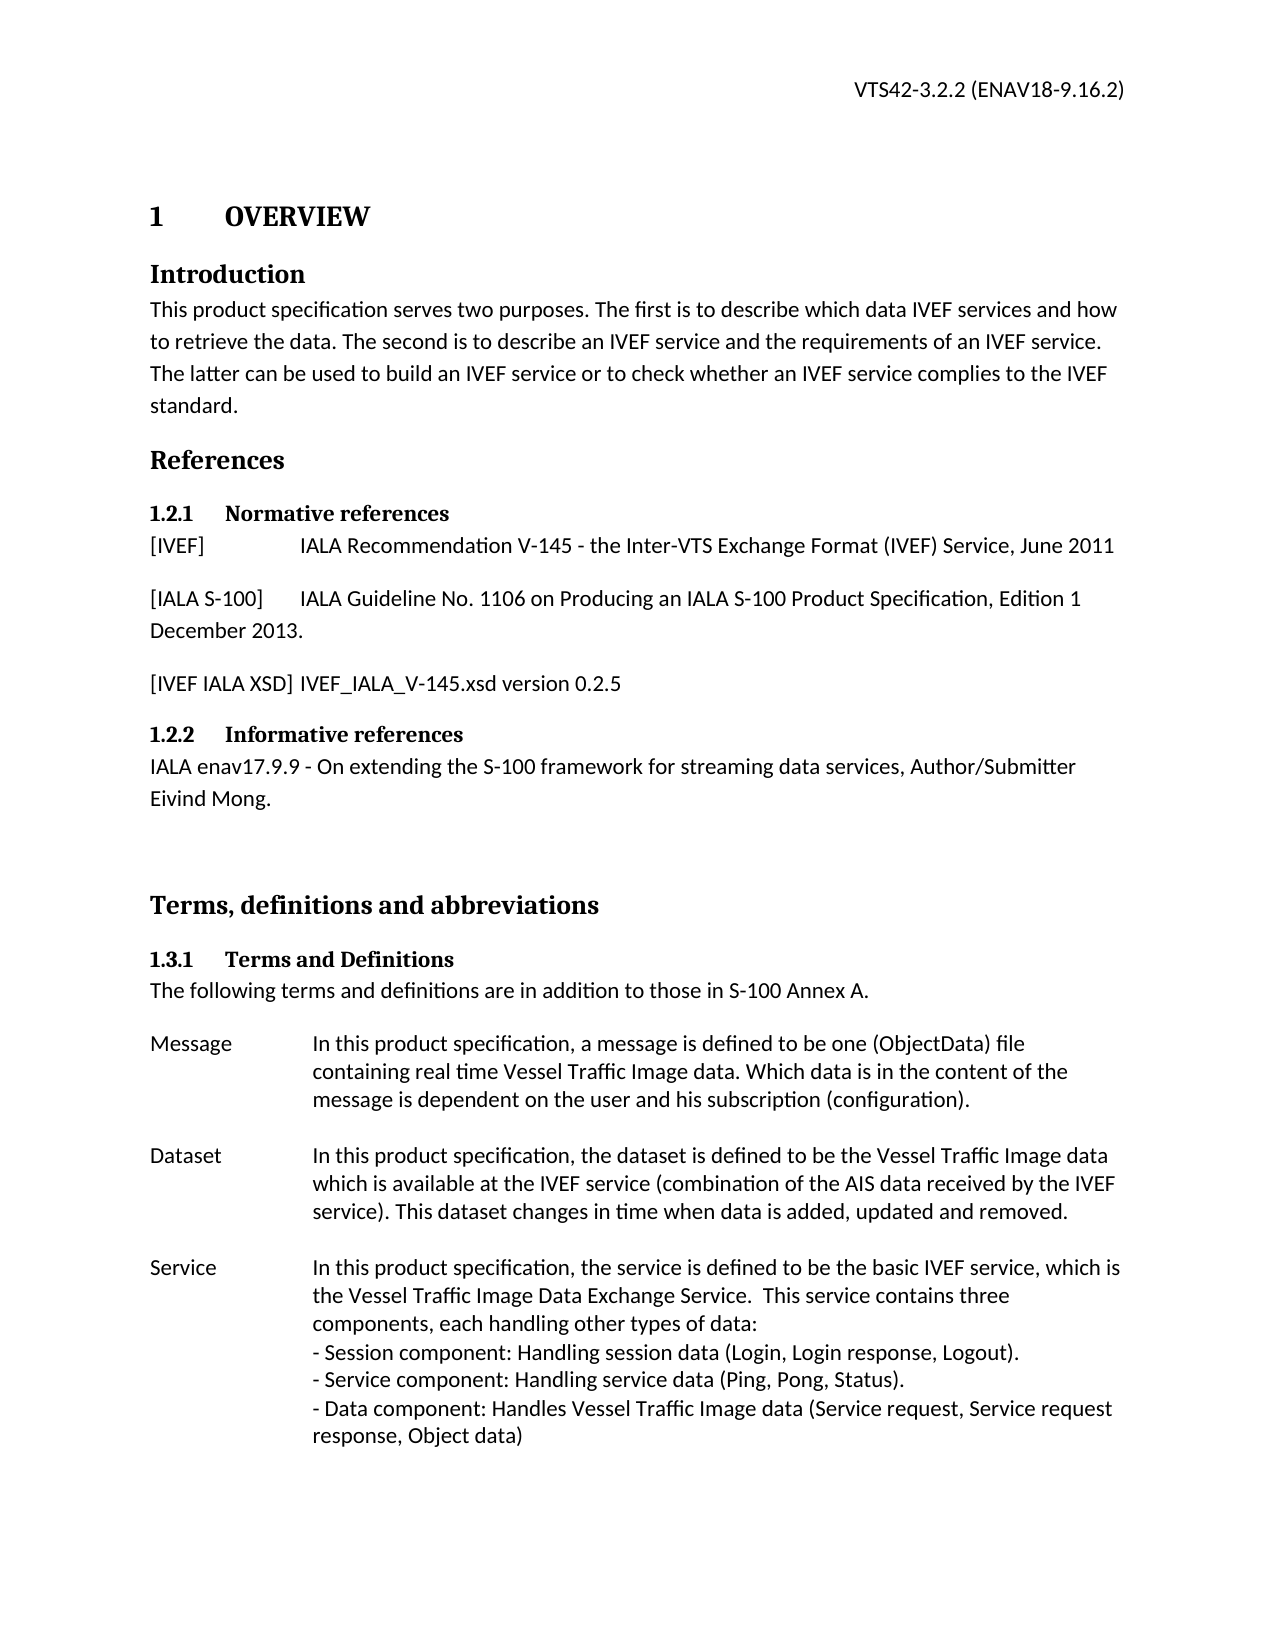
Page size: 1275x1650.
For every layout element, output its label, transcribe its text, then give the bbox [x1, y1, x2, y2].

subtitle 1 OVERVIEW [150, 200, 1125, 233]
subtitle References [150, 445, 1125, 476]
subtitle 1.2.2 Informative references [150, 722, 1125, 748]
table_header In this product specification, a message is defined to be one (ObjectData) file containing real time Vessel Traffic Image data. Which data is in the content of the message is dependent on the user and his subscription (configuration). [301, 1029, 1136, 1141]
text [IALA S-100] IALA Guideline No. 1106 on Producing an IALA S-100 Product Specification, Edition 1 December 2013. [150, 584, 1125, 644]
text This product specification serves two purposes. The first is to describe which data IVEF services and how to retrieve the data. The second is to describe an IVEF service and the requirements of an IVEF service. The latter can be used to build an IVEF service or to check whether an IVEF service complies to the IVEF standard. [150, 295, 1125, 420]
subtitle Introduction [150, 259, 1125, 291]
table_cell Service [139, 1254, 301, 1450]
text IALA enav17.9.9 - On extending the S-100 framework for streaming data services, Author/Submitter Eivind Mong. [150, 752, 1125, 812]
table_cell In this product specification, the dataset is defined to be the Vessel Traffic Image data which is available at the IVEF service (combination of the AIS data received by the IVEF service). This dataset changes in time when data is added, updated and removed. [301, 1141, 1136, 1253]
subtitle 1.3.1 Terms and Definitions [150, 947, 1125, 973]
table_cell In this product specification, the service is defined to be the basic IVEF service, which is the Vessel Traffic Image Data Exchange Service. This service contains three components, each handling other types of data: - Session component: Handling session data (Login, Login response, Logout). - Service component: Handling service data (Ping, Pong, Status). - Data component: Handles Vessel Traffic Image data (Service request, Service request response, Object data) [301, 1254, 1136, 1450]
table_cell Dataset [139, 1141, 301, 1253]
text [IVEF IALA XSD] IVEF_IALA_V-145.xsd version 0.2.5 [150, 669, 1125, 697]
text [IVEF] IALA Recommendation V-145 - the Inter-VTS Exchange Format (IVEF) Service, June 2011 [150, 531, 1125, 559]
subtitle 1.2.1 Normative references [150, 501, 1125, 528]
table_header Message [139, 1029, 301, 1141]
subtitle Terms, definitions and abbreviations [150, 890, 1125, 921]
text The following terms and definitions are in addition to those in S-100 Annex A. [150, 976, 1125, 1004]
